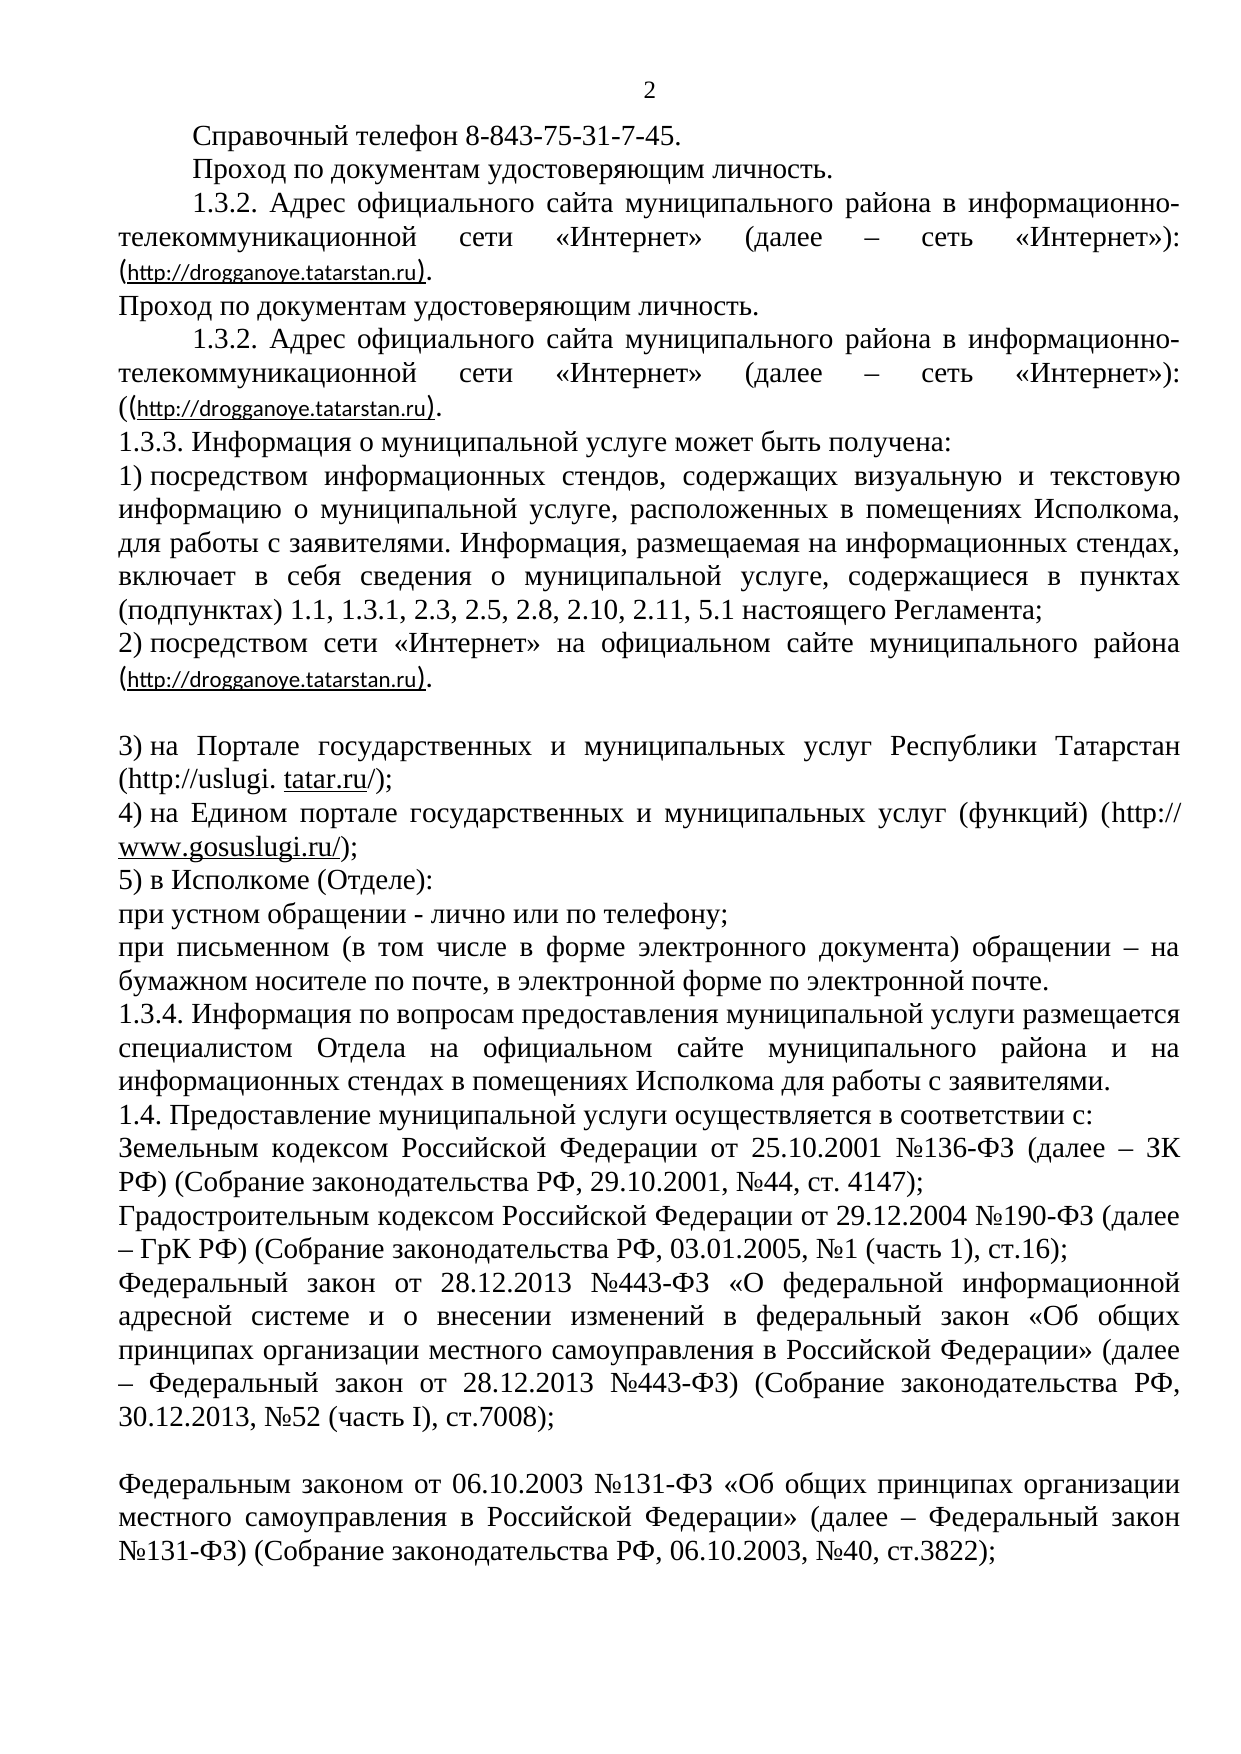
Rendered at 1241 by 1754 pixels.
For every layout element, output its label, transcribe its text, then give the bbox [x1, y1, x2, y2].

text Земельным кодексом Российской Федерации от 25.10.2001 №136-ФЗ (далее – ЗК РФ) (Собрание законодательства РФ, 29.10.2001, №44, ст. 4147); [118, 1131, 1181, 1198]
text Справочный телефон 8-843-75-31-7-45. [118, 118, 1181, 152]
text Проход по документам удостоверяющим личность. [118, 152, 1181, 185]
text Градостроительным кодексом Российской Федерации от 29.12.2004 №190-ФЗ (далее – ГрК РФ) (Собрание законодательства РФ, 03.01.2005, №1 (часть 1), ст.16); [118, 1198, 1181, 1265]
text 1) посредством информационных стендов, содержащих визуальную и текстовую информацию о муниципальной услуге, расположенных в помещениях Исполкома, для работы с заявителями. Информация, размещаемая на информационных стендах, включает в себя сведения о муниципальной услуге, содержащиеся в пунктах (подпунктах) 1.1, 1.3.1, 2.3, 2.5, 2.8, 2.10, 2.11, 5.1 настоящего Регламента; [118, 458, 1181, 625]
text 1.4. Предоставление муниципальной услуги осуществляется в соответствии с: [118, 1097, 1181, 1131]
text 3) на Портале государственных и муниципальных услуг Республики Татарстан (http://uslugi. tatar.ru/); [118, 728, 1181, 795]
text Федеральным законом от 06.10.2003 №131-ФЗ «Об общих принципах организации местного самоуправления в Российской Федерации» (далее – Федеральный закон №131-ФЗ) (Собрание законодательства РФ, 06.10.2003, №40, ст.3822); [118, 1466, 1181, 1567]
text 5) в Исполкоме (Отделе): [118, 862, 1181, 896]
text 1.3.4. Информация по вопросам предоставления муниципальной услуги размещается специалистом Отдела на официальном сайте муниципального района и на информационных стендах в помещениях Исполкома для работы с заявителями. [118, 996, 1181, 1097]
text 4) на Едином портале государственных и муниципальных услуг (функций) (http:// www.gosuslugi.ru/); [118, 795, 1181, 862]
text Проход по документам удостоверяющим личность. [118, 288, 1181, 321]
text 1.3.3. Информация о муниципальной услуге может быть получена: [118, 424, 1181, 458]
text 2) посредством сети «Интернет» на официальном сайте муниципального района (http://drogganoye.tatarstan.ru). [118, 625, 1181, 694]
text Федеральный закон от 28.12.2013 №443-ФЗ «О федеральной информационной адресной системе и о внесении изменений в федеральный закон «Об общих принципах организации местного самоуправления в Российской Федерации» (далее – Федеральный закон от 28.12.2013 №443-ФЗ) (Собрание законодательства РФ, 30.12.2013, №52 (часть I), ст.7008); [118, 1265, 1181, 1432]
text при устном обращении - лично или по телефону; [118, 896, 1181, 929]
text 1.3.2. Адрес официального сайта муниципального района в информационно-телекоммуникационной сети «Интернет» (далее – сеть «Интернет»): (http://drogganoye.tatarstan.ru). [118, 185, 1181, 288]
text при письменном (в том числе в форме электронного документа) обращении – на бумажном носителе по почте, в электронной форме по электронной почте. [118, 929, 1181, 996]
text 1.3.2. Адрес официального сайта муниципального района в информационно-телекоммуникационной сети «Интернет» (далее – сеть «Интернет»): ((http://drogganoye.tatarstan.ru). [118, 321, 1181, 424]
